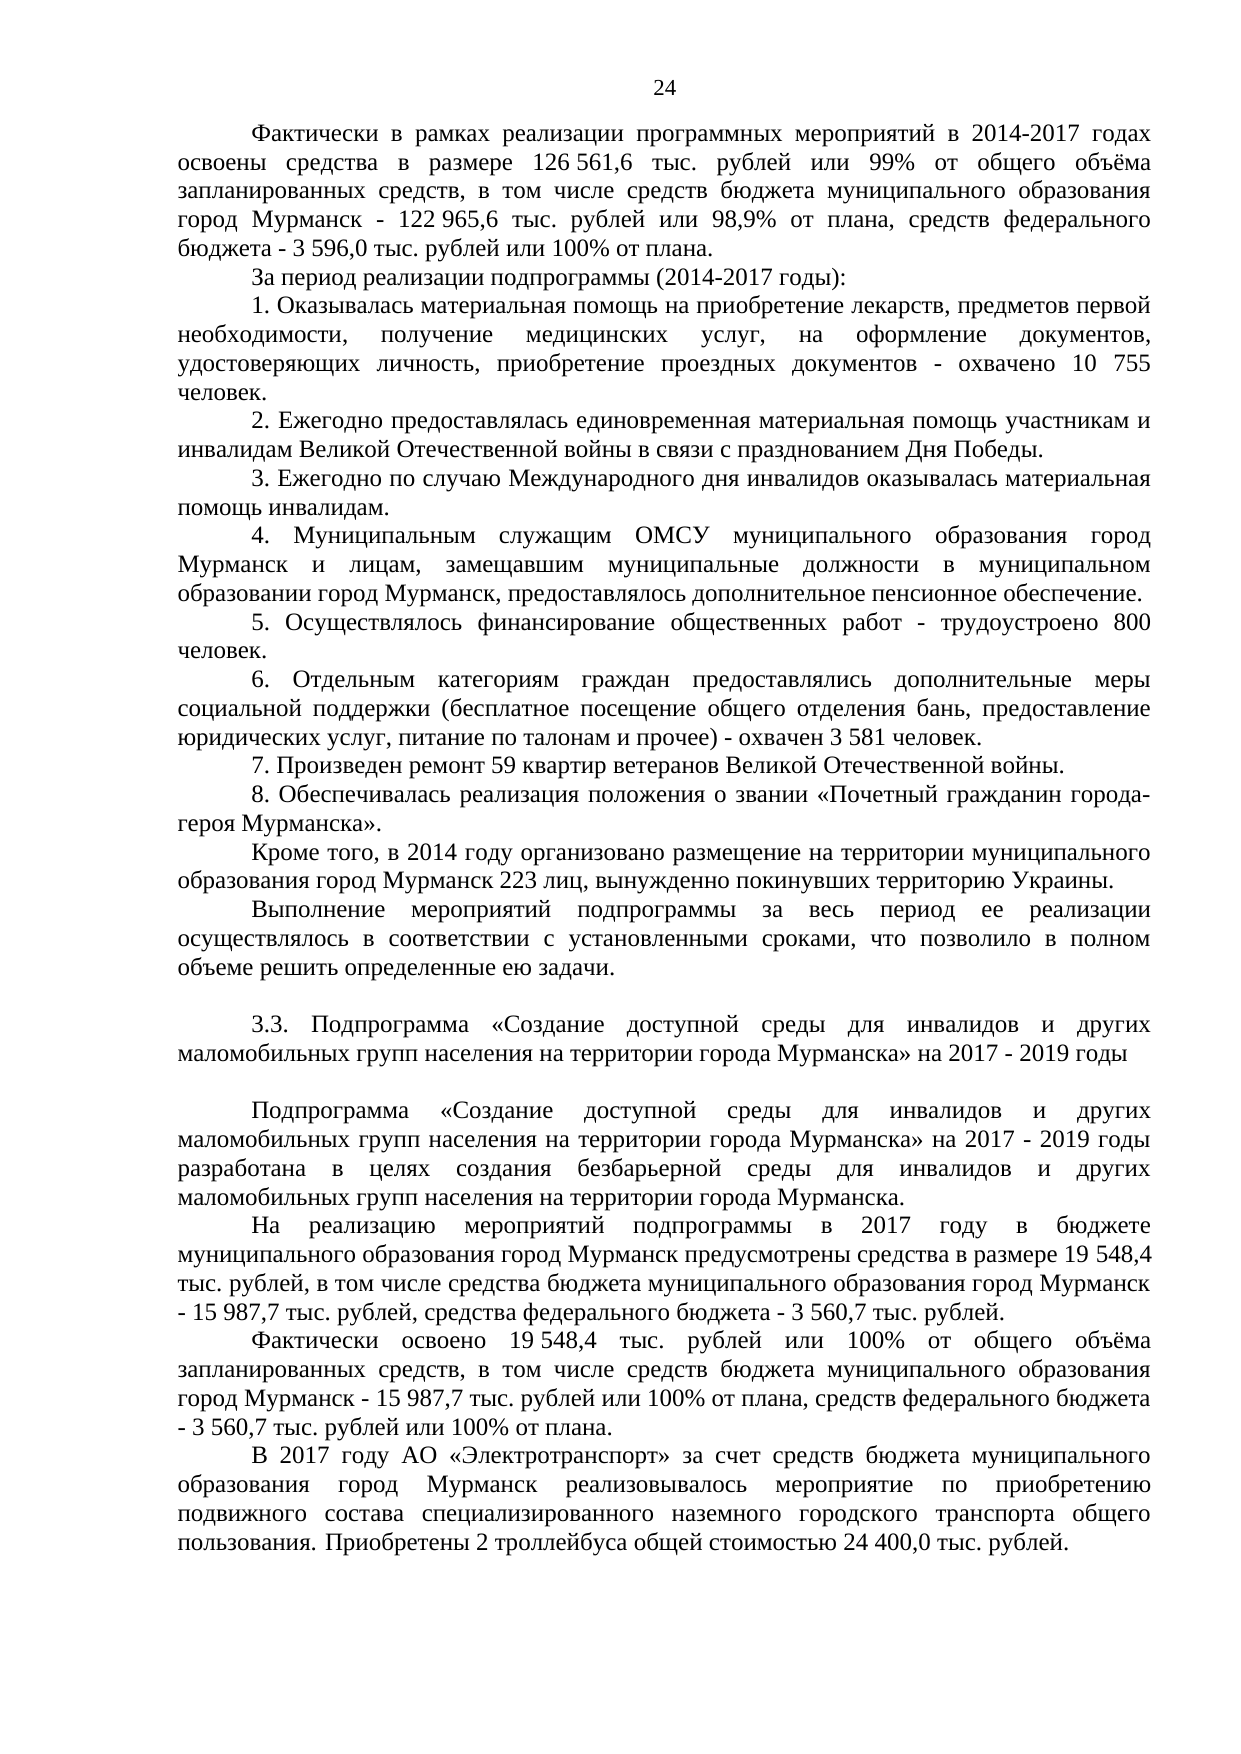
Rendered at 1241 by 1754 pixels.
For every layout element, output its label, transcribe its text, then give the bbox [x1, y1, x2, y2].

text 4. Муниципальным служащим ОМСУ муниципального образования город Мурманск и лицам, замещавшим муниципальные должности в муниципальном образовании город Мурманск, предоставлялось дополнительное пенсионное обеспечение. [177, 521, 1152, 607]
text На реализацию мероприятий подпрограммы в 2017 году в бюджете муниципального образования город Мурманск предусмотрены средства в размере 19 548,4 тыс. рублей, в том числе средства бюджета муниципального образования город Мурманск - 15 987,7 тыс. рублей, средства федерального бюджета - 3 560,7 тыс. рублей. [177, 1211, 1152, 1326]
text 3.3. Подпрограмма «Создание доступной среды для инвалидов и других маломобильных групп населения на территории города Мурманска» на 2017 - 2019 годы [177, 1009, 1152, 1067]
text В 2017 году АО «Электротранспорт» за счет средств бюджета муниципального образования город Мурманск реализовывалось мероприятие по приобретению подвижного состава специализированного наземного городского транспорта общего пользования. Приобретены 2 троллейбуса общей стоимостью 24 400,0 тыс. рублей. [177, 1441, 1152, 1556]
text Фактически освоено 19 548,4 тыс. рублей или 100% от общего объёма запланированных средств, в том числе средств бюджета муниципального образования город Мурманск - 15 987,7 тыс. рублей или 100% от плана, средств федерального бюджета - 3 560,7 тыс. рублей или 100% от плана. [177, 1326, 1152, 1441]
text 3. Ежегодно по случаю Международного дня инвалидов оказывалась материальная помощь инвалидам. [177, 463, 1152, 521]
text 8. Обеспечивалась реализация положения о звании «Почетный гражданин города-героя Мурманска». [177, 779, 1152, 837]
text Кроме того, в 2014 году организовано размещение на территории муниципального образования город Мурманск 223 лиц, вынужденно покинувших территорию Украины. [177, 837, 1152, 894]
text 5. Осуществлялось финансирование общественных работ - трудоустроено 800 человек. [177, 607, 1152, 664]
text Выполнение мероприятий подпрограммы за весь период ее реализации осуществлялось в соответствии с установленными сроками, что позволило в полном объеме решить определенные ею задачи. [177, 894, 1152, 981]
text 7. Произведен ремонт 59 квартир ветеранов Великой Отечественной войны. [177, 751, 1152, 779]
text За период реализации подпрограммы (2014-2017 годы): [177, 262, 1152, 291]
text Фактически в рамках реализации программных мероприятий в 2014-2017 годах освоены средства в размере 126 561,6 тыс. рублей или 99% от общего объёма запланированных средств, в том числе средств бюджета муниципального образования город Мурманск - 122 965,6 тыс. рублей или 98,9% от плана, средств федерального бюджета - 3 596,0 тыс. рублей или 100% от плана. [177, 118, 1152, 262]
text 1. Оказывалась материальная помощь на приобретение лекарств, предметов первой необходимости, получение медицинских услуг, на оформление документов, удостоверяющих личность, приобретение проездных документов - охвачено 10 755 человек. [177, 291, 1152, 406]
text Подпрограмма «Создание доступной среды для инвалидов и других маломобильных групп населения на территории города Мурманска» на 2017 - 2019 годы разработана в целях создания безбарьерной среды для инвалидов и других маломобильных групп населения на территории города Мурманска. [177, 1096, 1152, 1211]
text 6. Отдельным категориям граждан предоставлялись дополнительные меры социальной поддержки (бесплатное посещение общего отделения бань, предоставление юридических услуг, питание по талонам и прочее) - охвачен 3 581 человек. [177, 664, 1152, 751]
text 2. Ежегодно предоставлялась единовременная материальная помощь участникам и инвалидам Великой Отечественной войны в связи с празднованием Дня Победы. [177, 406, 1152, 463]
